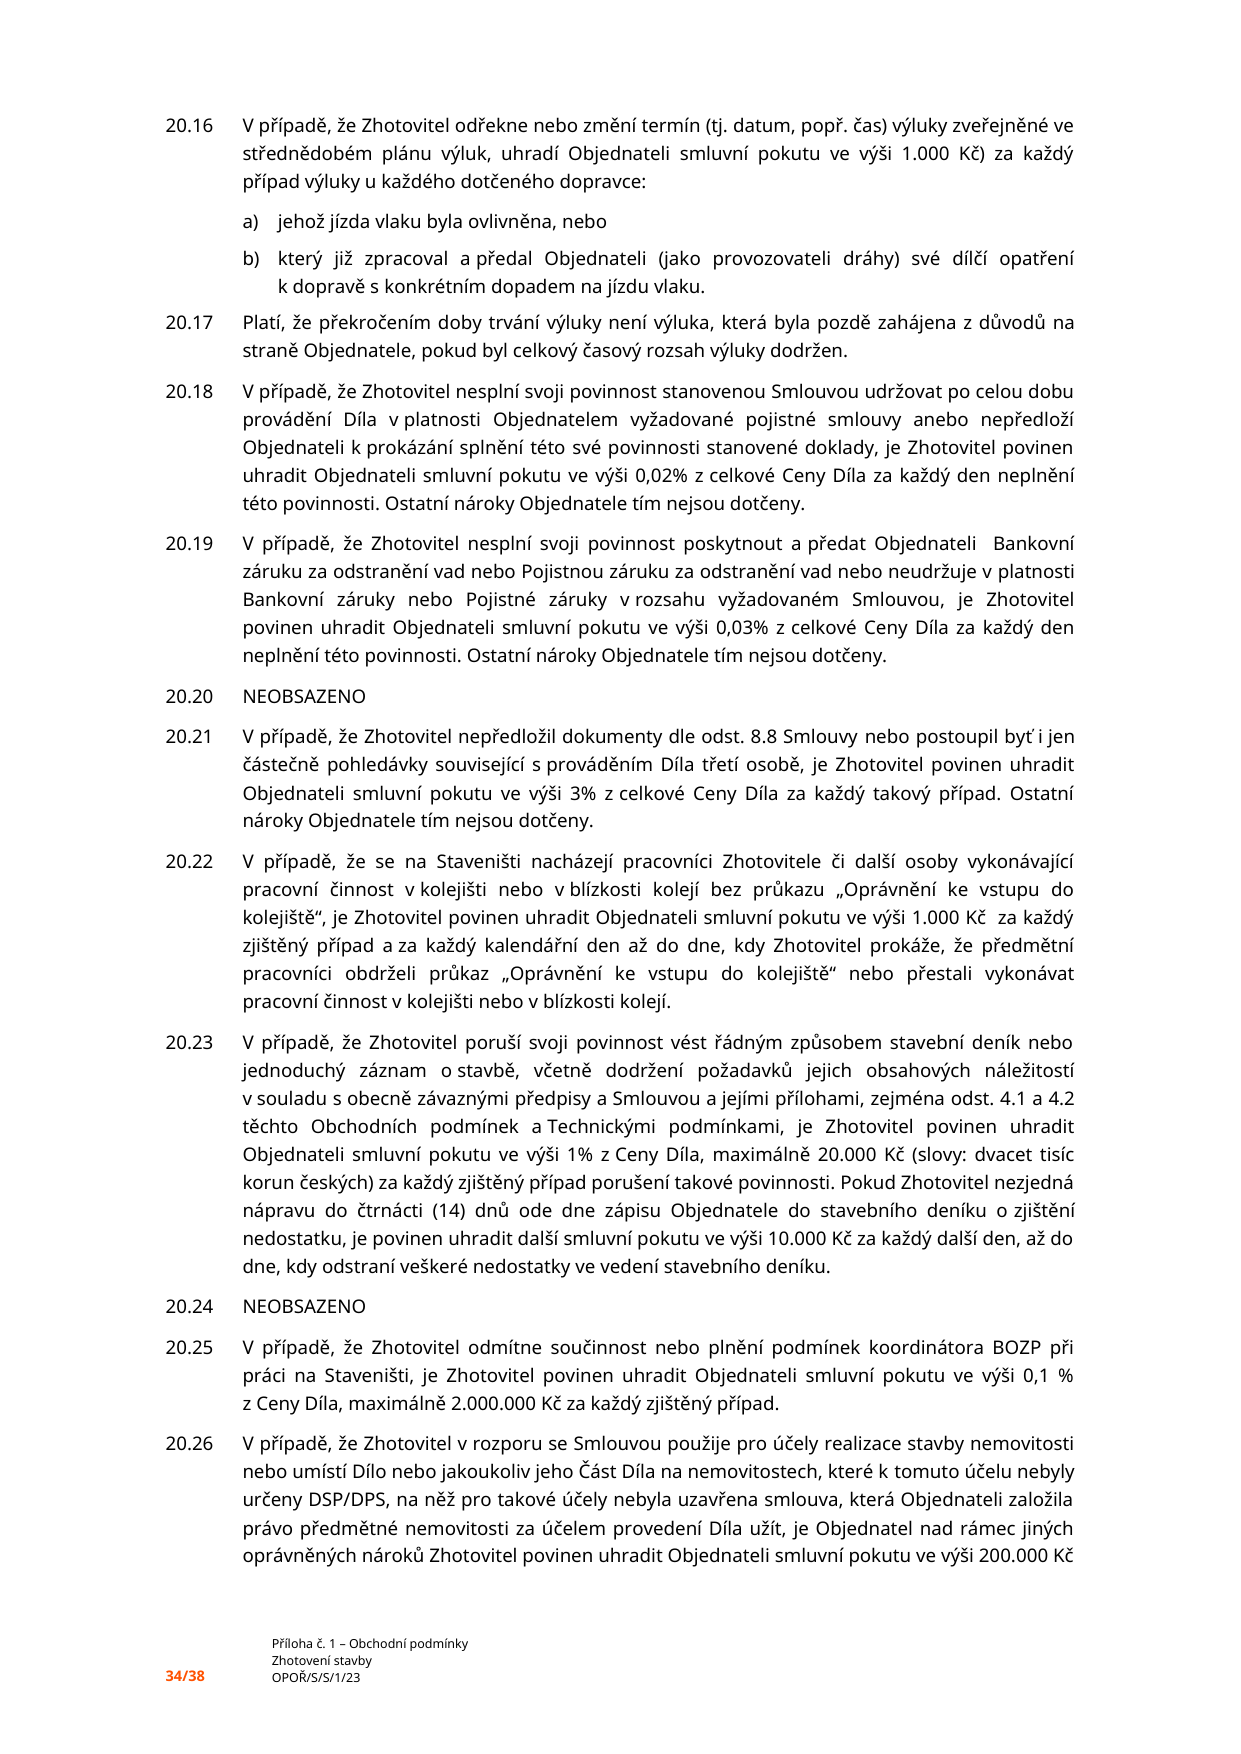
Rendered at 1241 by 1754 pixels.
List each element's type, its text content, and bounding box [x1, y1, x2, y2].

text který již zpracoval a předal Objednateli (jako provozovateli dráhy) své dílčí opatření k dopravě s konkrétním dopadem na jízdu vlaku. [242, 245, 1075, 299]
text V případě, že Zhotovitel nesplní svoji povinnost poskytnout a předat Objednateli Bankovní záruku za odstranění vad nebo Pojistnou záruku za odstranění vad nebo neudržuje v platnosti Bankovní záruky nebo Pojistné záruky v rozsahu vyžadovaném Smlouvou, je Zhotovitel povinen uhradit Objednateli smluvní pokutu ve výši 0,03% z celkové Ceny Díla za každý den neplnění této povinnosti. Ostatní nároky Objednatele tím nejsou dotčeny. [165, 531, 1075, 668]
text NEOBSAZENO [165, 683, 1075, 709]
text Platí, že překročením doby trvání výluky není výluka, která byla pozdě zahájena z důvodů na straně Objednatele, pokud byl celkový časový rozsah výluky dodržen. [165, 309, 1075, 363]
text NEOBSAZENO [165, 1294, 1075, 1319]
text V případě, že se na Staveništi nacházejí pracovníci Zhotovitele či další osoby vykonávající pracovní činnost v kolejišti nebo v blízkosti kolejí bez průkazu „Oprávnění ke vstupu do kolejiště“, je Zhotovitel povinen uhradit Objednateli smluvní pokutu ve výši 1.000 Kč za každý zjištěný případ a za každý kalendářní den až do dne, kdy Zhotovitel prokáže, že předmětní pracovníci obdrželi průkaz „Oprávnění ke vstupu do kolejiště“ nebo přestali vykonávat pracovní činnost v kolejišti nebo v blízkosti kolejí. [165, 848, 1075, 1014]
text V případě, že Zhotovitel odřekne nebo změní termín (tj. datum, popř. čas) výluky zveřejněné ve střednědobém plánu výluk, uhradí Objednateli smluvní pokutu ve výši 1.000 Kč) za každý případ výluky u každého dotčeného dopravce: [165, 112, 1075, 194]
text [165, 1431, 1075, 1568]
text V případě, že Zhotovitel nepředložil dokumenty dle odst. 8.8 Smlouvy nebo postoupil byť i jen částečně pohledávky související s prováděním Díla třetí osobě, je Zhotovitel povinen uhradit Objednateli smluvní pokutu ve výši 3% z celkové Ceny Díla za každý takový případ. Ostatní nároky Objednatele tím nejsou dotčeny. [165, 724, 1075, 833]
list jehož jízda vlaku byla ovlivněna, nebo [242, 209, 1075, 234]
text V případě, že Zhotovitel odmítne součinnost nebo plnění podmínek koordinátora BOZP při práci na Staveništi, je Zhotovitel povinen uhradit Objednateli smluvní pokutu ve výši 0,1 % z Ceny Díla, maximálně 2.000.000 Kč za každý zjištěný případ. [165, 1334, 1075, 1416]
text V případě, že Zhotovitel poruší svoji povinnost vést řádným způsobem stavební deník nebo jednoduchý záznam o stavbě, včetně dodržení požadavků jejich obsahových náležitostí v souladu s obecně závaznými předpisy a Smlouvou a jejími přílohami, zejména odst. 4.1 a 4.2 těchto Obchodních podmínek a Technickými podmínkami, je Zhotovitel povinen uhradit Objednateli smluvní pokutu ve výši 1% z Ceny Díla, maximálně 20.000 Kč (slovy: dvacet tisíc korun českých) za každý zjištěný případ porušení takové povinnosti. Pokud Zhotovitel nezjedná nápravu do čtrnácti (14) dnů ode dne zápisu Objednatele do stavebního deníku o zjištění nedostatku, je povinen uhradit další smluvní pokutu ve výši 10.000 Kč za každý další den, až do dne, kdy odstraní veškeré nedostatky ve vedení stavebního deníku. [165, 1029, 1075, 1279]
text V případě, že Zhotovitel nesplní svoji povinnost stanovenou Smlouvou udržovat po celou dobu provádění Díla v platnosti Objednatelem vyžadované pojistné smlouvy anebo nepředloží Objednateli k prokázání splnění této své povinnosti stanovené doklady, je Zhotovitel povinen uhradit Objednateli smluvní pokutu ve výši 0,02% z celkové Ceny Díla za každý den neplnění této povinnosti. Ostatní nároky Objednatele tím nejsou dotčeny. [165, 378, 1075, 516]
